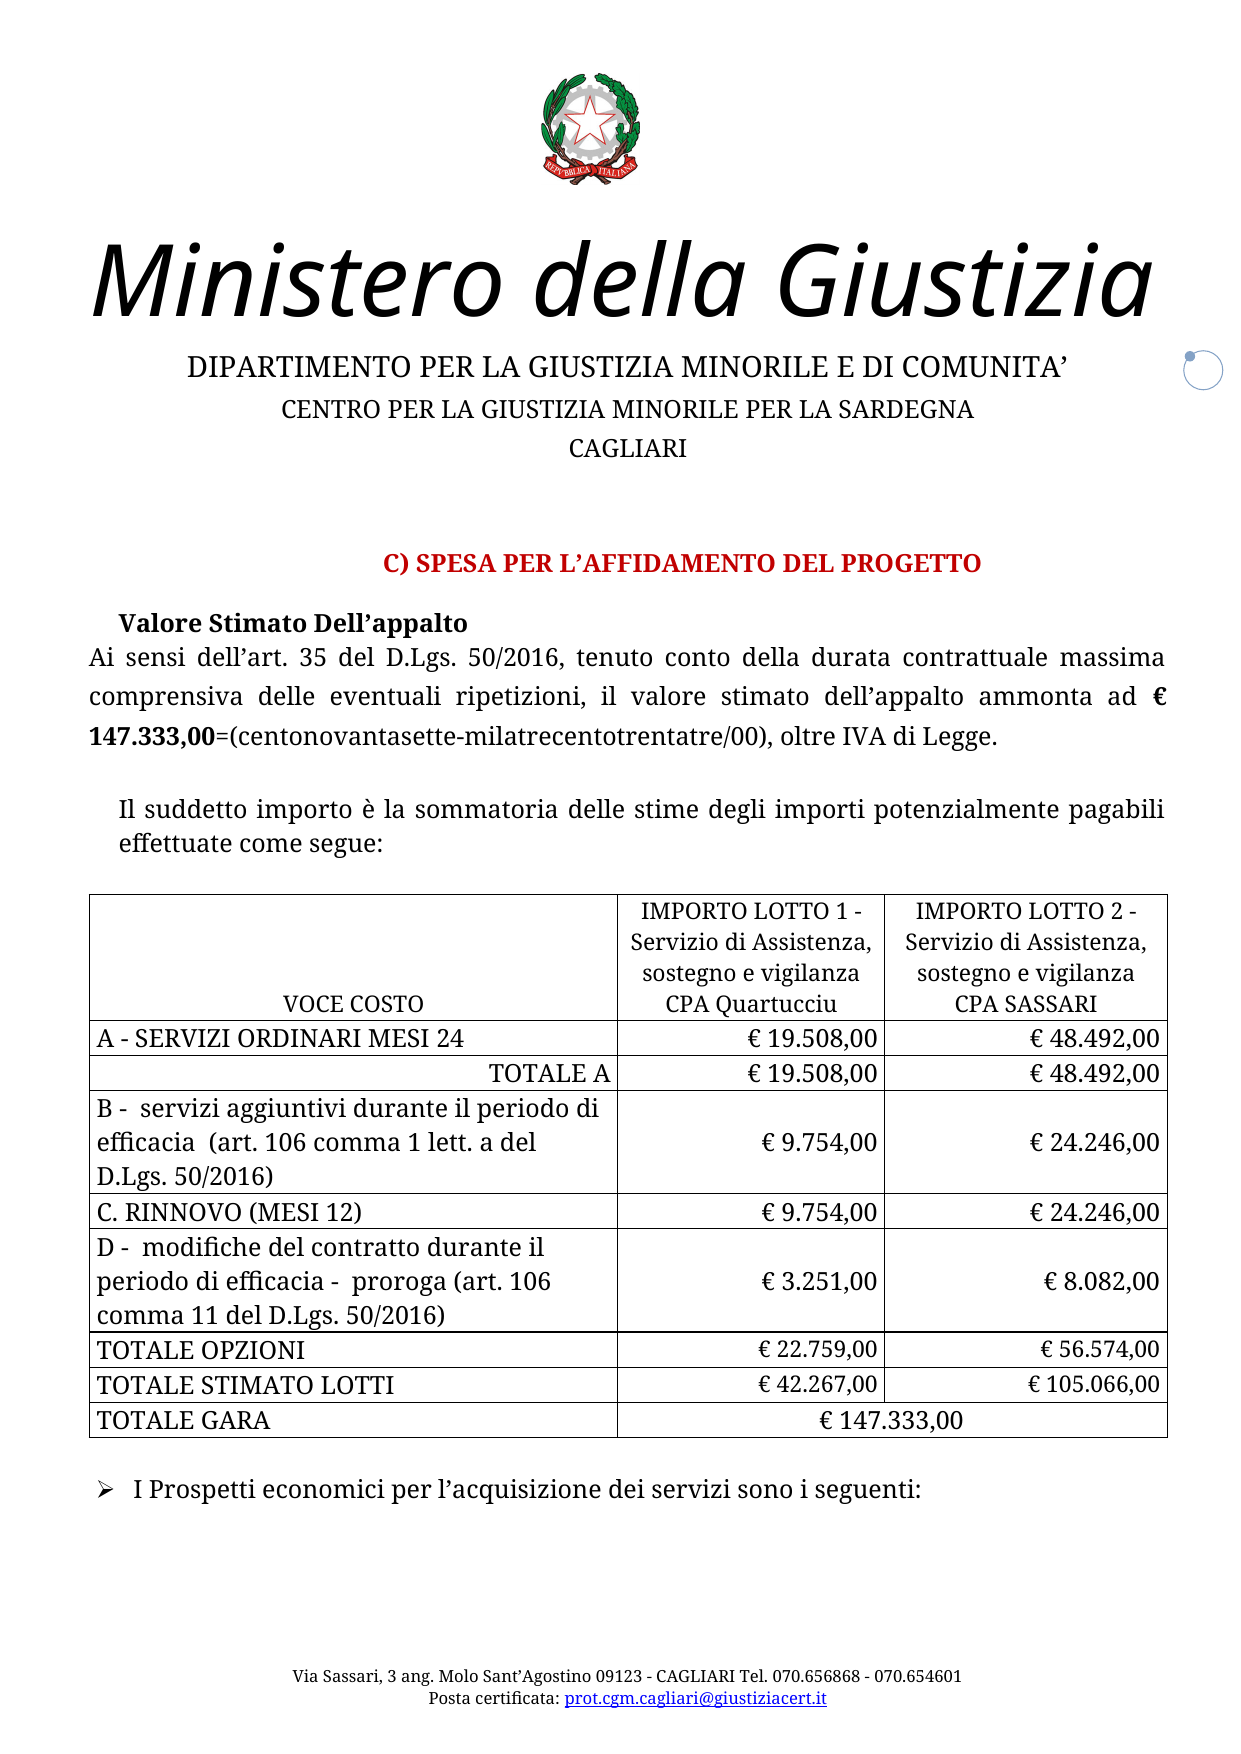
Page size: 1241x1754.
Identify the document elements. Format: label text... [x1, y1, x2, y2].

table_header IMPORTO LOTTO 1 - Servizio di Assistenza, sostegno e vigilanza CPA Quartucciu [618, 895, 884, 1020]
table_cell € 19.508,00 [618, 1056, 884, 1090]
table_cell € 9.754,00 [618, 1091, 884, 1193]
table_cell € 42.267,00 [618, 1368, 884, 1402]
table_cell € 48.492,00 [885, 1056, 1167, 1090]
text Valore Stimato Dell’appalto [118, 606, 1167, 640]
table_cell B - servizi aggiuntivi durante il periodo di efficacia (art. 106 comma 1 lett. a del D.Lgs. 50/2016) [90, 1091, 617, 1193]
table_cell € 24.246,00 [885, 1091, 1167, 1193]
text Il suddetto importo è la sommatoria delle stime degli importi potenzialmente pagabili effettuate come segue: [118, 791, 1167, 859]
table_cell € 48.492,00 [885, 1021, 1167, 1055]
table_cell TOTALE STIMATO LOTTI [90, 1368, 617, 1402]
table_cell € 3.251,00 [618, 1229, 884, 1331]
table_cell D - modifiche del contratto durante il periodo di efficacia - proroga (art. 106 comma 11 del D.Lgs. 50/2016) [90, 1229, 617, 1331]
table_cell A - SERVIZI ORDINARI MESI 24 [90, 1021, 617, 1055]
table_cell € 9.754,00 [618, 1194, 884, 1228]
table_cell € 19.508,00 [618, 1021, 884, 1055]
picture [541, 73, 640, 185]
table_cell € 147.333,00 [618, 1403, 1167, 1437]
table_cell € 24.246,00 [885, 1194, 1167, 1228]
list I Prospetti economici per l’acquisizione dei servizi sono i seguenti: [96, 1472, 1167, 1506]
table_cell TOTALE OPZIONI [90, 1333, 617, 1367]
table_cell TOTALE GARA [90, 1403, 617, 1437]
table_header IMPORTO LOTTO 2 - Servizio di Assistenza, sostegno e vigilanza CPA SASSARI [885, 895, 1167, 1020]
table_cell € 56.574,00 [885, 1333, 1167, 1367]
text C) SPESA PER L’AFFIDAMENTO DEL PROGETTO [383, 546, 1167, 580]
table_cell C. RINNOVO (MESI 12) [90, 1194, 617, 1228]
table_cell € 22.759,00 [618, 1333, 884, 1367]
text Ai sensi dell’art. 35 del D.Lgs. 50/2016, tenuto conto della durata contrattuale massima comprensiva delle eventuali ripetizioni, il valore stimato dell’appalto ammonta ad € 147.333,00=(centonovantasette-milatrecentotrentatre/00), oltre IVA di Legge. [89, 640, 1167, 752]
table_cell € 105.066,00 [885, 1368, 1167, 1402]
table_cell TOTALE A [90, 1056, 617, 1090]
table_cell € 8.082,00 [885, 1229, 1167, 1331]
table_header VOCE COSTO [90, 895, 617, 1020]
